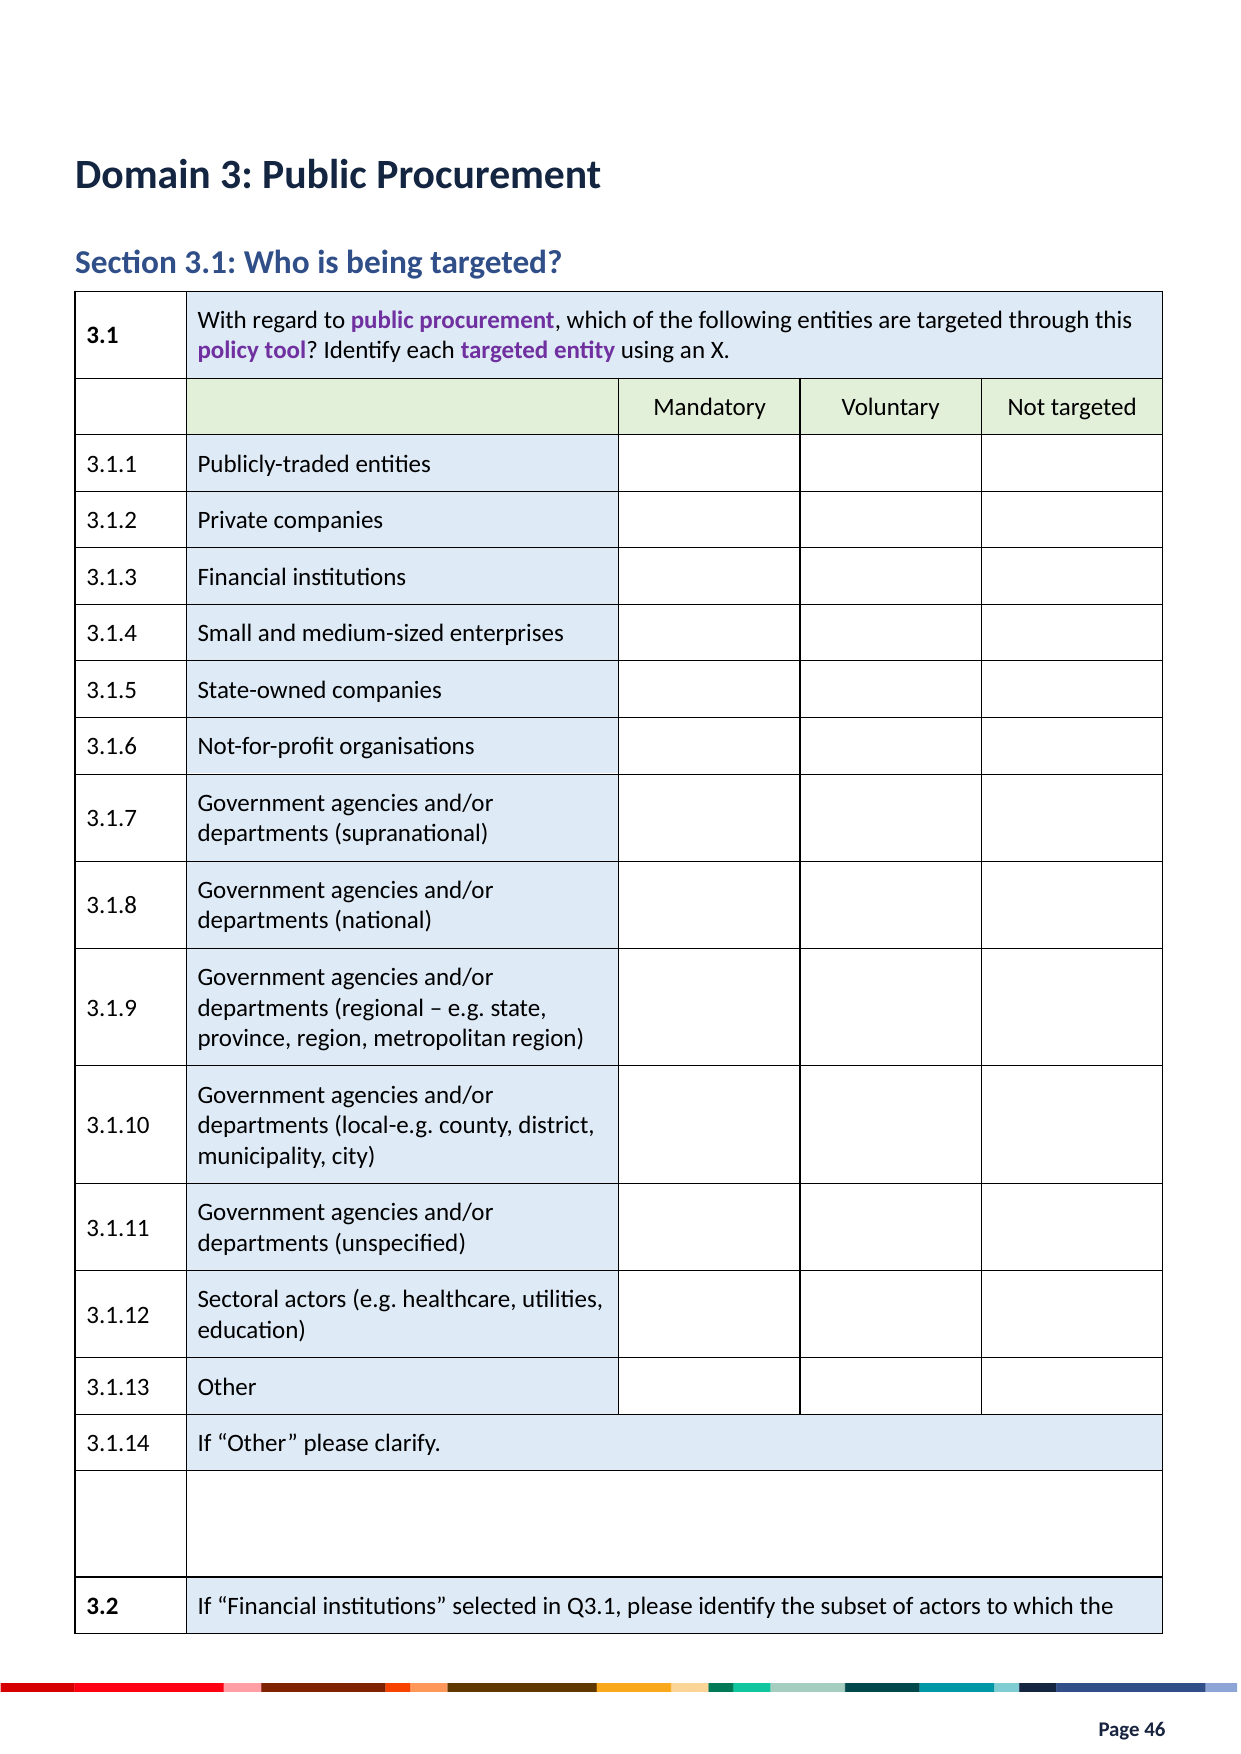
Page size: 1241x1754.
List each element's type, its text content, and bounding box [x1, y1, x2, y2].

table_cell [982, 492, 1162, 547]
table_cell 3.1.8 [76, 862, 186, 948]
table_cell [619, 1066, 799, 1183]
table_cell 3.2 [76, 1578, 186, 1633]
table_cell 3.1.3 [76, 548, 186, 604]
picture [0, 1683, 1236, 1692]
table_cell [187, 1578, 1162, 1633]
table_cell [982, 718, 1162, 773]
table_cell Private companies [187, 492, 618, 547]
table_cell [76, 379, 186, 434]
table_cell [619, 949, 799, 1065]
table_cell [801, 605, 981, 660]
table_cell [619, 548, 799, 604]
table_header 3.1 [76, 292, 186, 378]
table_cell [76, 1471, 186, 1576]
table_cell [982, 949, 1162, 1065]
table_cell [619, 435, 799, 491]
table_cell Publicly-traded entities [187, 435, 618, 491]
subtitle Domain 3: Public Procurement [75, 148, 1165, 199]
table_cell Not-for-profit organisations [187, 718, 618, 773]
table_cell [187, 379, 618, 434]
table_cell [619, 718, 799, 773]
table_cell [619, 862, 799, 948]
table_cell [801, 661, 981, 717]
table_cell [982, 1066, 1162, 1183]
table_cell [619, 1184, 799, 1270]
table_header With regard to public procurement, which of the following entities are targeted through this policy tool? Identify each targeted entity using an X. [187, 292, 1162, 378]
table_cell [982, 548, 1162, 604]
table_cell [801, 862, 981, 948]
table_cell [982, 1184, 1162, 1270]
table_cell Other [187, 1358, 618, 1414]
table_cell Mandatory [619, 379, 799, 434]
table_cell [619, 1271, 799, 1357]
table_cell [982, 775, 1162, 861]
table_cell [619, 661, 799, 717]
table_cell [187, 1471, 1162, 1576]
table_cell [619, 605, 799, 660]
table_cell 3.1.7 [76, 775, 186, 861]
table_cell [801, 1271, 981, 1357]
table_cell 3.1.5 [76, 661, 186, 717]
table_cell [619, 775, 799, 861]
table_cell If “Other” please clarify. [187, 1415, 1162, 1470]
table_cell 3.1.12 [76, 1271, 186, 1357]
table_cell 3.1.13 [76, 1358, 186, 1414]
table_cell [801, 548, 981, 604]
subtitle Section 3.1: Who is being targeted? [75, 241, 1165, 282]
table_cell [982, 1358, 1162, 1414]
table_cell 3.1.9 [76, 949, 186, 1065]
table_cell [801, 435, 981, 491]
table_cell 3.1.11 [76, 1184, 186, 1270]
table_cell [982, 661, 1162, 717]
table_cell [801, 1358, 981, 1414]
table_cell [801, 949, 981, 1065]
table_cell 3.1.2 [76, 492, 186, 547]
table_cell Small and medium-sized enterprises [187, 605, 618, 660]
table_cell [982, 605, 1162, 660]
table_cell Sectoral actors (e.g. healthcare, utilities, education) [187, 1271, 618, 1357]
table_cell Government agencies and/or departments (supranational) [187, 775, 618, 861]
table_cell Financial institutions [187, 548, 618, 604]
table_cell Government agencies and/or departments (national) [187, 862, 618, 948]
table_cell [801, 718, 981, 773]
table_cell Government agencies and/or departments (local-e.g. county, district, municipality, city) [187, 1066, 618, 1183]
table_cell [801, 775, 981, 861]
table_cell [982, 862, 1162, 948]
table_cell [801, 1066, 981, 1183]
table_cell Voluntary [801, 379, 981, 434]
table_cell [801, 1184, 981, 1270]
table_cell Government agencies and/or departments (regional – e.g. state, province, region, metropolitan region) [187, 949, 618, 1065]
table_cell Not targeted [982, 379, 1162, 434]
table_cell 3.1.4 [76, 605, 186, 660]
table_cell [801, 492, 981, 547]
table_cell 3.1.14 [76, 1415, 186, 1470]
table_cell [619, 1358, 799, 1414]
table_cell [619, 492, 799, 547]
table_cell 3.1.1 [76, 435, 186, 491]
table_cell 3.1.10 [76, 1066, 186, 1183]
table_cell Government agencies and/or departments (unspecified) [187, 1184, 618, 1270]
table_cell [982, 1271, 1162, 1357]
table_cell [982, 435, 1162, 491]
table_cell State-owned companies [187, 661, 618, 717]
table_cell 3.1.6 [76, 718, 186, 773]
